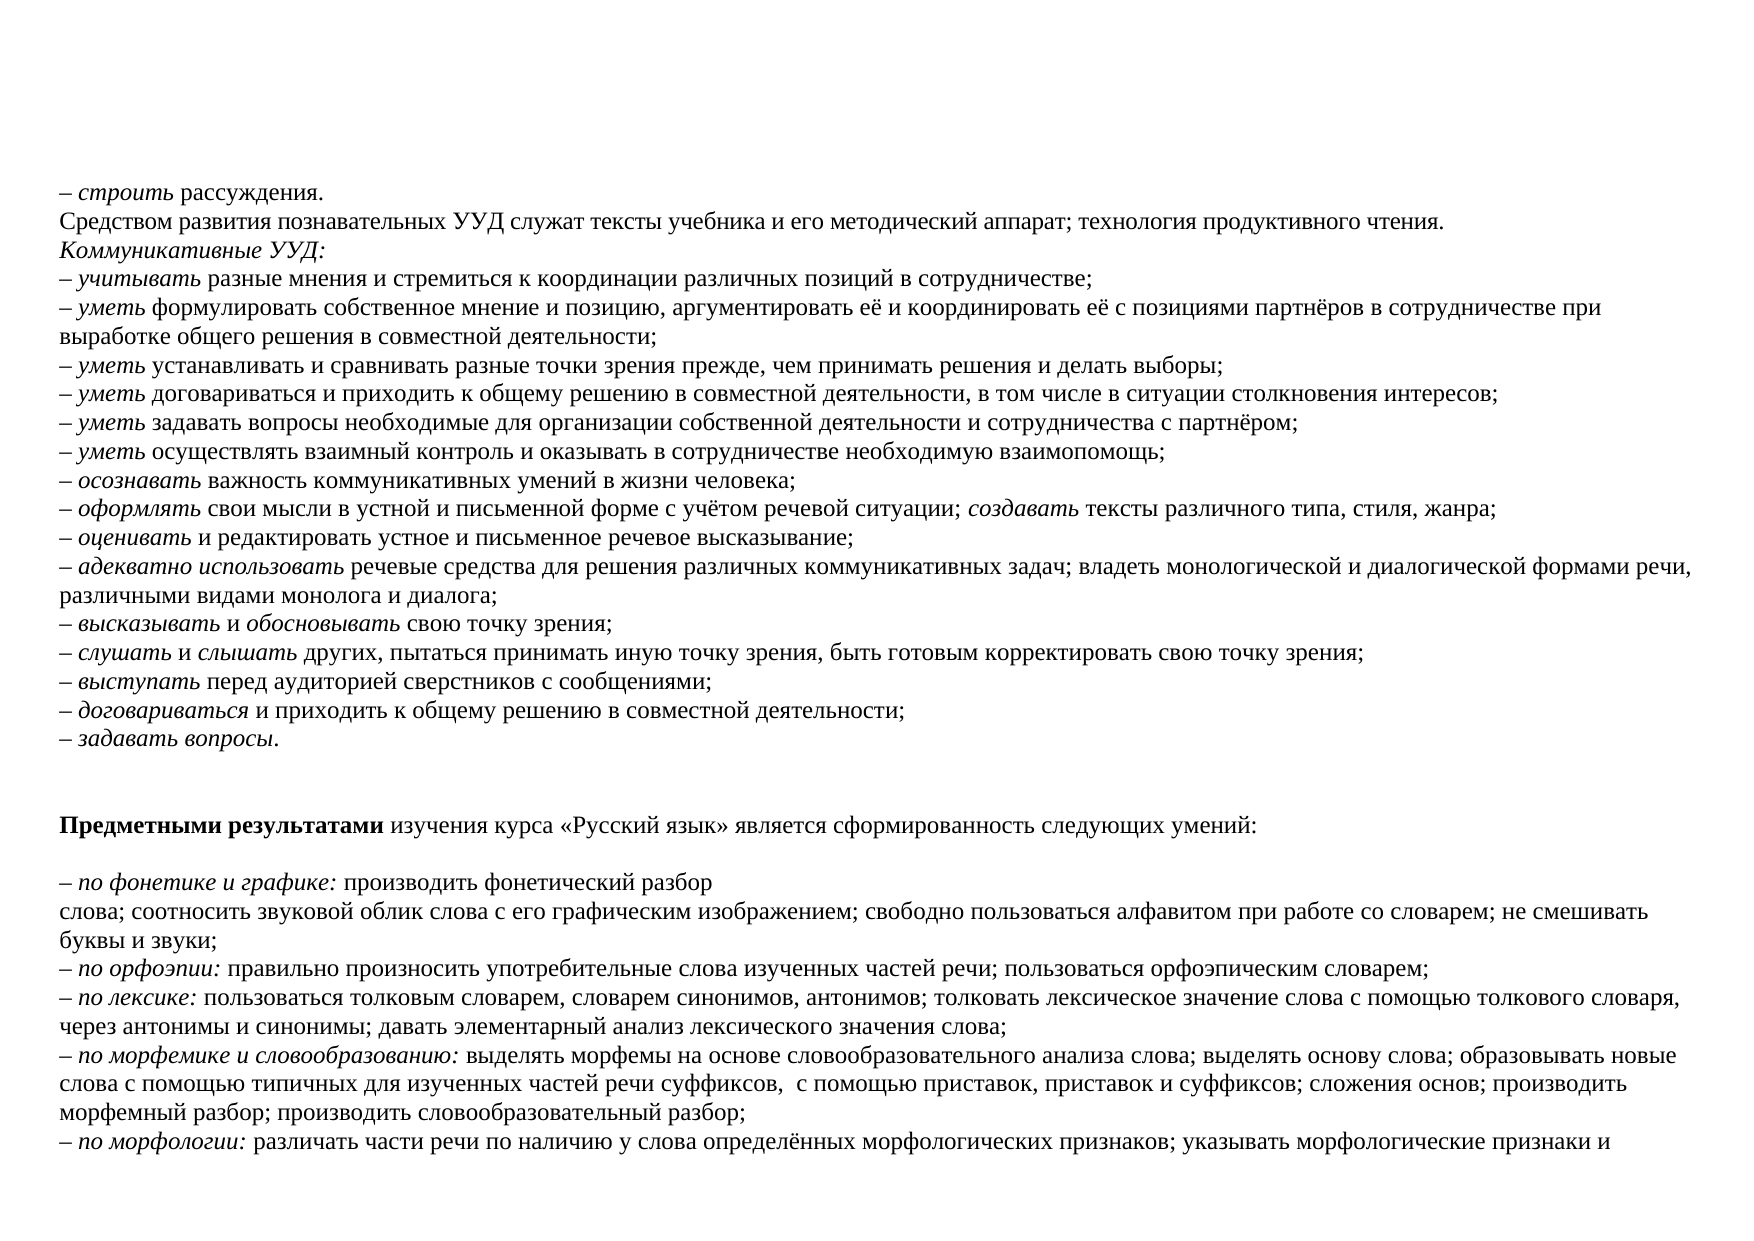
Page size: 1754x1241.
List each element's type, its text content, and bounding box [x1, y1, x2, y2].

text – высказывать и обосновывать свою точку зрения; [59, 608, 1695, 637]
text – уметь устанавливать и сравнивать разные точки зрения прежде, чем принимать решения и делать выборы; [59, 350, 1695, 378]
text – адекватно использовать речевые средства для решения различных коммуникативных задач; владеть монологической и диалогической формами речи, различными видами монолога и диалога; [59, 551, 1695, 608]
text – оценивать и редактировать устное и письменное речевое высказывание; [59, 522, 1695, 551]
text – по орфоэпии: правильно произносить употребительные слова изученных частей речи; пользоваться орфоэпическим словарем; [59, 953, 1695, 982]
text – строить рассуждения. [59, 177, 1695, 206]
text – задавать вопросы. [59, 723, 1695, 752]
text – уметь формулировать собственное мнение и позицию, аргументировать её и координировать её с позициями партнёров в сотрудничестве при выработке общего решения в совместной деятельности; [59, 292, 1695, 350]
text Средством развития познавательных УУД служат тексты учебника и его методический аппарат; технология продуктивного чтения. [59, 206, 1695, 235]
text Предметными результатами изучения курса «Русский язык» является сформированность следующих умений: [59, 810, 1695, 838]
text – по фонетике и графике: производить фонетический разбор слова; соотносить звуковой облик слова с его графическим изображением; свободно пользоваться алфавитом при работе со словарем; не смешивать буквы и звуки; [59, 867, 1695, 953]
text – по лексике: пользоваться толковым словарем, словарем синонимов, антонимов; толковать лексическое значение слова с помощью толкового словаря, через антонимы и синонимы; давать элементарный анализ лексического значения слова; [59, 982, 1695, 1040]
text – выступать перед аудиторией сверстников с сообщениями; [59, 666, 1695, 695]
text – по морфемике и словообразованию: выделять морфемы на основе словообразовательного анализа слова; выделять основу слова; образовывать новые слова с помощью типичных для изученных частей речи суффиксов, с помощью приставок, приставок и суффиксов; сложения основ; производить морфемный разбор; производить словообразовательный разбор; [59, 1040, 1695, 1126]
text Коммуникативные УУД: [59, 235, 1695, 263]
text – учитывать разные мнения и стремиться к координации различных позиций в сотрудничестве; [59, 263, 1695, 292]
text – осознавать важность коммуникативных умений в жизни человека; [59, 465, 1695, 493]
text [59, 1126, 1695, 1155]
text – оформлять свои мысли в устной и письменной форме с учётом речевой ситуации; создавать тексты различного типа, стиля, жанра; [59, 493, 1695, 522]
text – слушать и слышать других, пытаться принимать иную точку зрения, быть готовым корректировать свою точку зрения; [59, 637, 1695, 666]
text – уметь договариваться и приходить к общему решению в совместной деятельности, в том числе в ситуации столкновения интересов; [59, 378, 1695, 407]
text – договариваться и приходить к общему решению в совместной деятельности; [59, 695, 1695, 723]
text – уметь осуществлять взаимный контроль и оказывать в сотрудничестве необходимую взаимопомощь; [59, 436, 1695, 465]
text – уметь задавать вопросы необходимые для организации собственной деятельности и сотрудничества с партнёром; [59, 407, 1695, 436]
